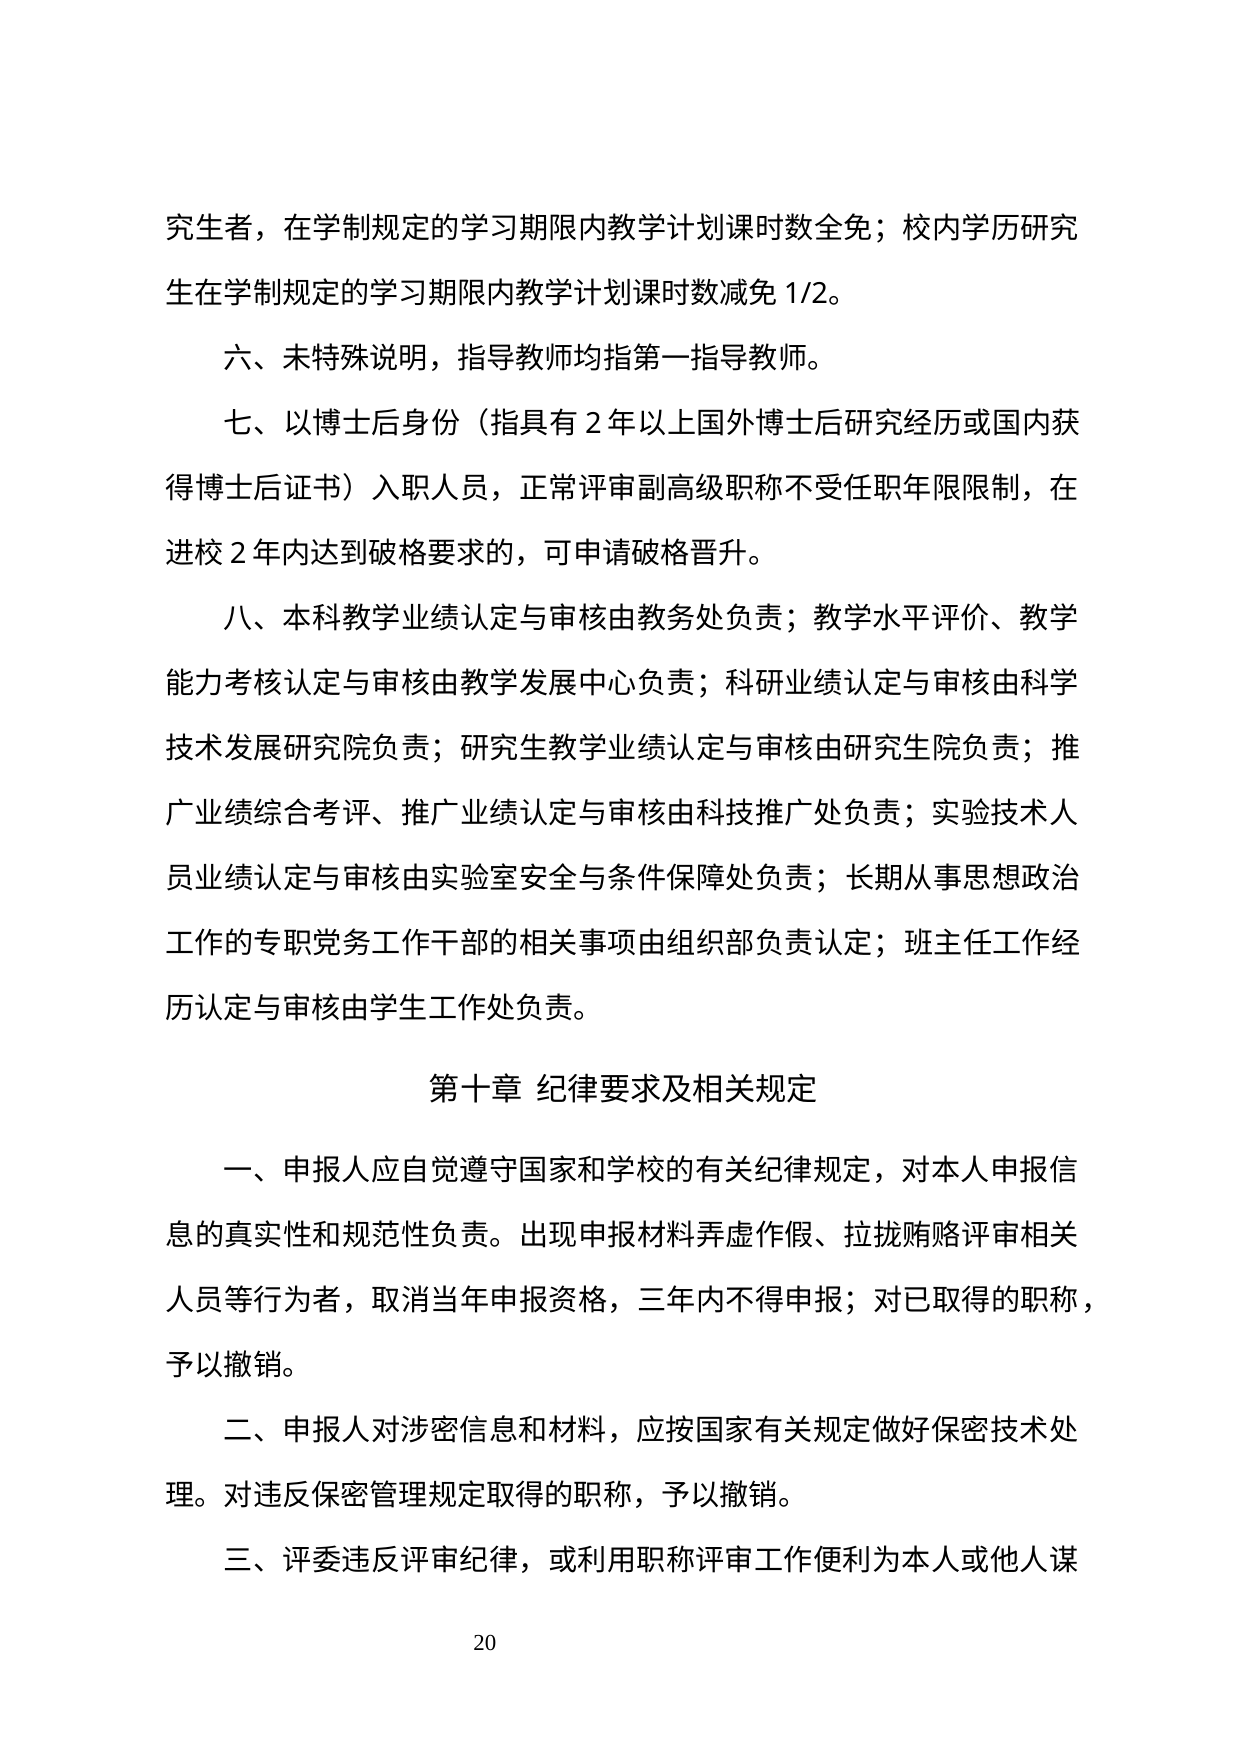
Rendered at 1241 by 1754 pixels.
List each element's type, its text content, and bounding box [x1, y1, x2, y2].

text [165, 1525, 1081, 1590]
text 八、本科教学业绩认定与审核由教务处负责；教学水平评价、教学能力考核认定与审核由教学发展中心负责；科研业绩认定与审核由科学技术发展研究院负责；研究生教学业绩认定与审核由研究生院负责；推广业绩综合考评、推广业绩认定与审核由科技推广处负责；实验技术人员业绩认定与审核由实验室安全与条件保障处负责；长期从事思想政治工作的专职党务工作干部的相关事项由组织部负责认定；班主任工作经历认定与审核由学生工作处负责。 [165, 583, 1081, 1038]
text 二、申报人对涉密信息和材料，应按国家有关规定做好保密技术处理。对违反保密管理规定取得的职称，予以撤销。 [165, 1395, 1081, 1525]
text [165, 193, 1081, 323]
text 七、以博士后身份（指具有2年以上国外博士后研究经历或国内获得博士后证书）入职人员，正常评审副高级职称不受任职年限限制，在进校2年内达到破格要求的，可申请破格晋升。 [165, 388, 1081, 583]
subtitle 第十章 纪律要求及相关规定 [165, 1054, 1081, 1119]
text 六、未特殊说明，指导教师均指第一指导教师。 [165, 323, 1081, 388]
text 一、申报人应自觉遵守国家和学校的有关纪律规定，对本人申报信息的真实性和规范性负责。出现申报材料弄虚作假、拉拢贿赂评审相关人员等行为者，取消当年申报资格，三年内不得申报；对已取得的职称，予以撤销。 [165, 1135, 1081, 1395]
